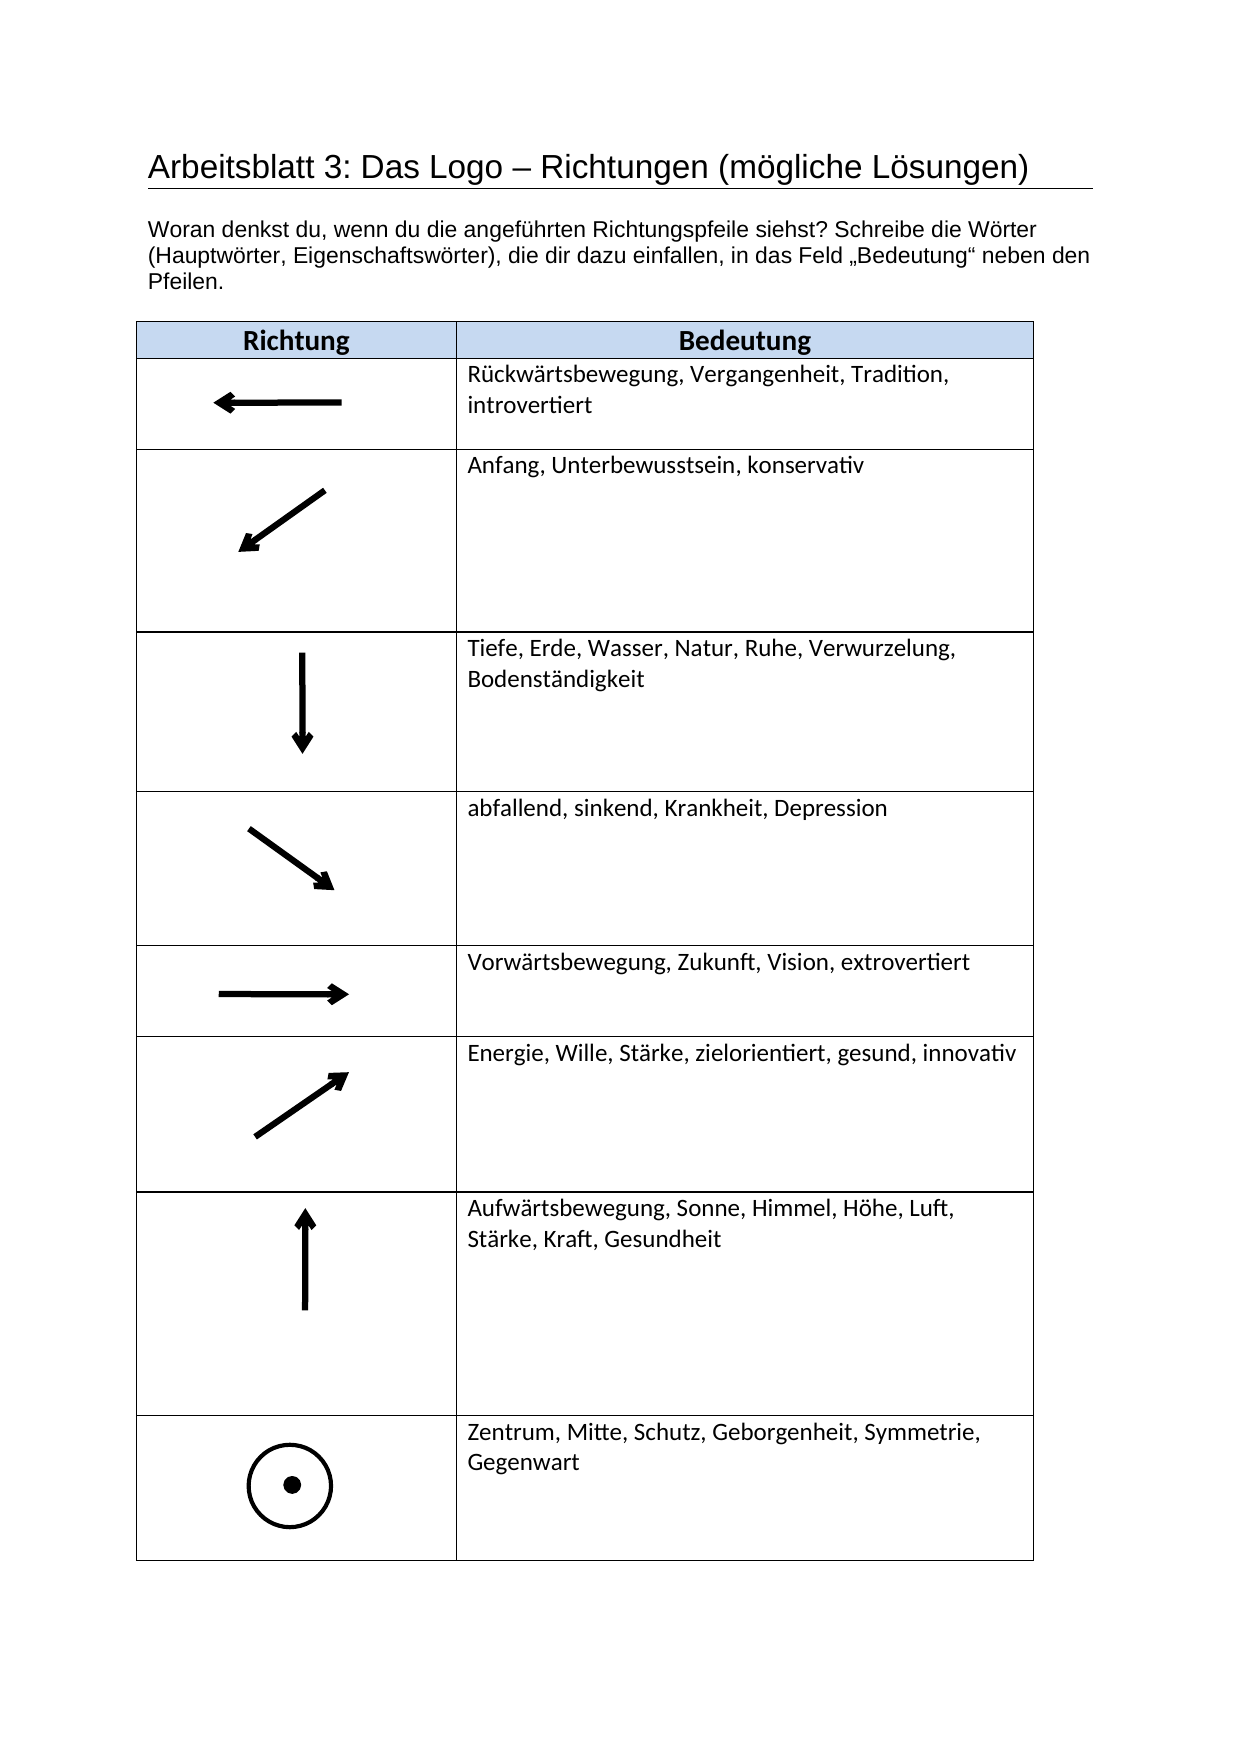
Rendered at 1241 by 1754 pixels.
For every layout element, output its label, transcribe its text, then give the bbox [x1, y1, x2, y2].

table_cell [137, 1037, 456, 1191]
text Arbeitsblatt 3: Das Logo – Richtungen (mögliche Lösungen) [148, 148, 1093, 188]
text Woran denkst du, wenn du die angeführten Richtungspfeile siehst? Schreibe die Wörter (Hauptwörter, Eigenschaftswörter), die dir dazu einfallen, in das Feld „Bedeutung“ neben den Pfeilen. [148, 216, 1093, 294]
table_cell [137, 450, 456, 631]
table_cell Tiefe, Erde, Wasser, Natur, Ruhe, Verwurzelung, Bodenständigkeit [457, 633, 1033, 791]
table_cell [137, 1193, 456, 1415]
table_cell [137, 792, 456, 945]
table_cell Aufwärtsbewegung, Sonne, Himmel, Höhe, Luft, Stärke, Kraft, Gesundheit [457, 1193, 1033, 1415]
table_cell Rückwärtsbewegung, Vergangenheit, Tradition, introvertiert [457, 359, 1033, 448]
table_cell [137, 946, 456, 1036]
table_cell Energie, Wille, Stärke, zielorientiert, gesund, innovativ [457, 1037, 1033, 1191]
table_cell [137, 1416, 456, 1560]
table_cell abfallend, sinkend, Krankheit, Depression [457, 792, 1033, 945]
table_cell [137, 359, 456, 448]
table_header Richtung [137, 322, 456, 358]
table_header Bedeutung [457, 322, 1033, 358]
table_cell Anfang, Unterbewusstsein, konservativ [457, 450, 1033, 631]
table_cell Zentrum, Mitte, Schutz, Geborgenheit, Symmetrie, Gegenwart [457, 1416, 1033, 1560]
table_cell Vorwärtsbewegung, Zukunft, Vision, extrovertiert [457, 946, 1033, 1036]
table_cell [137, 633, 456, 791]
